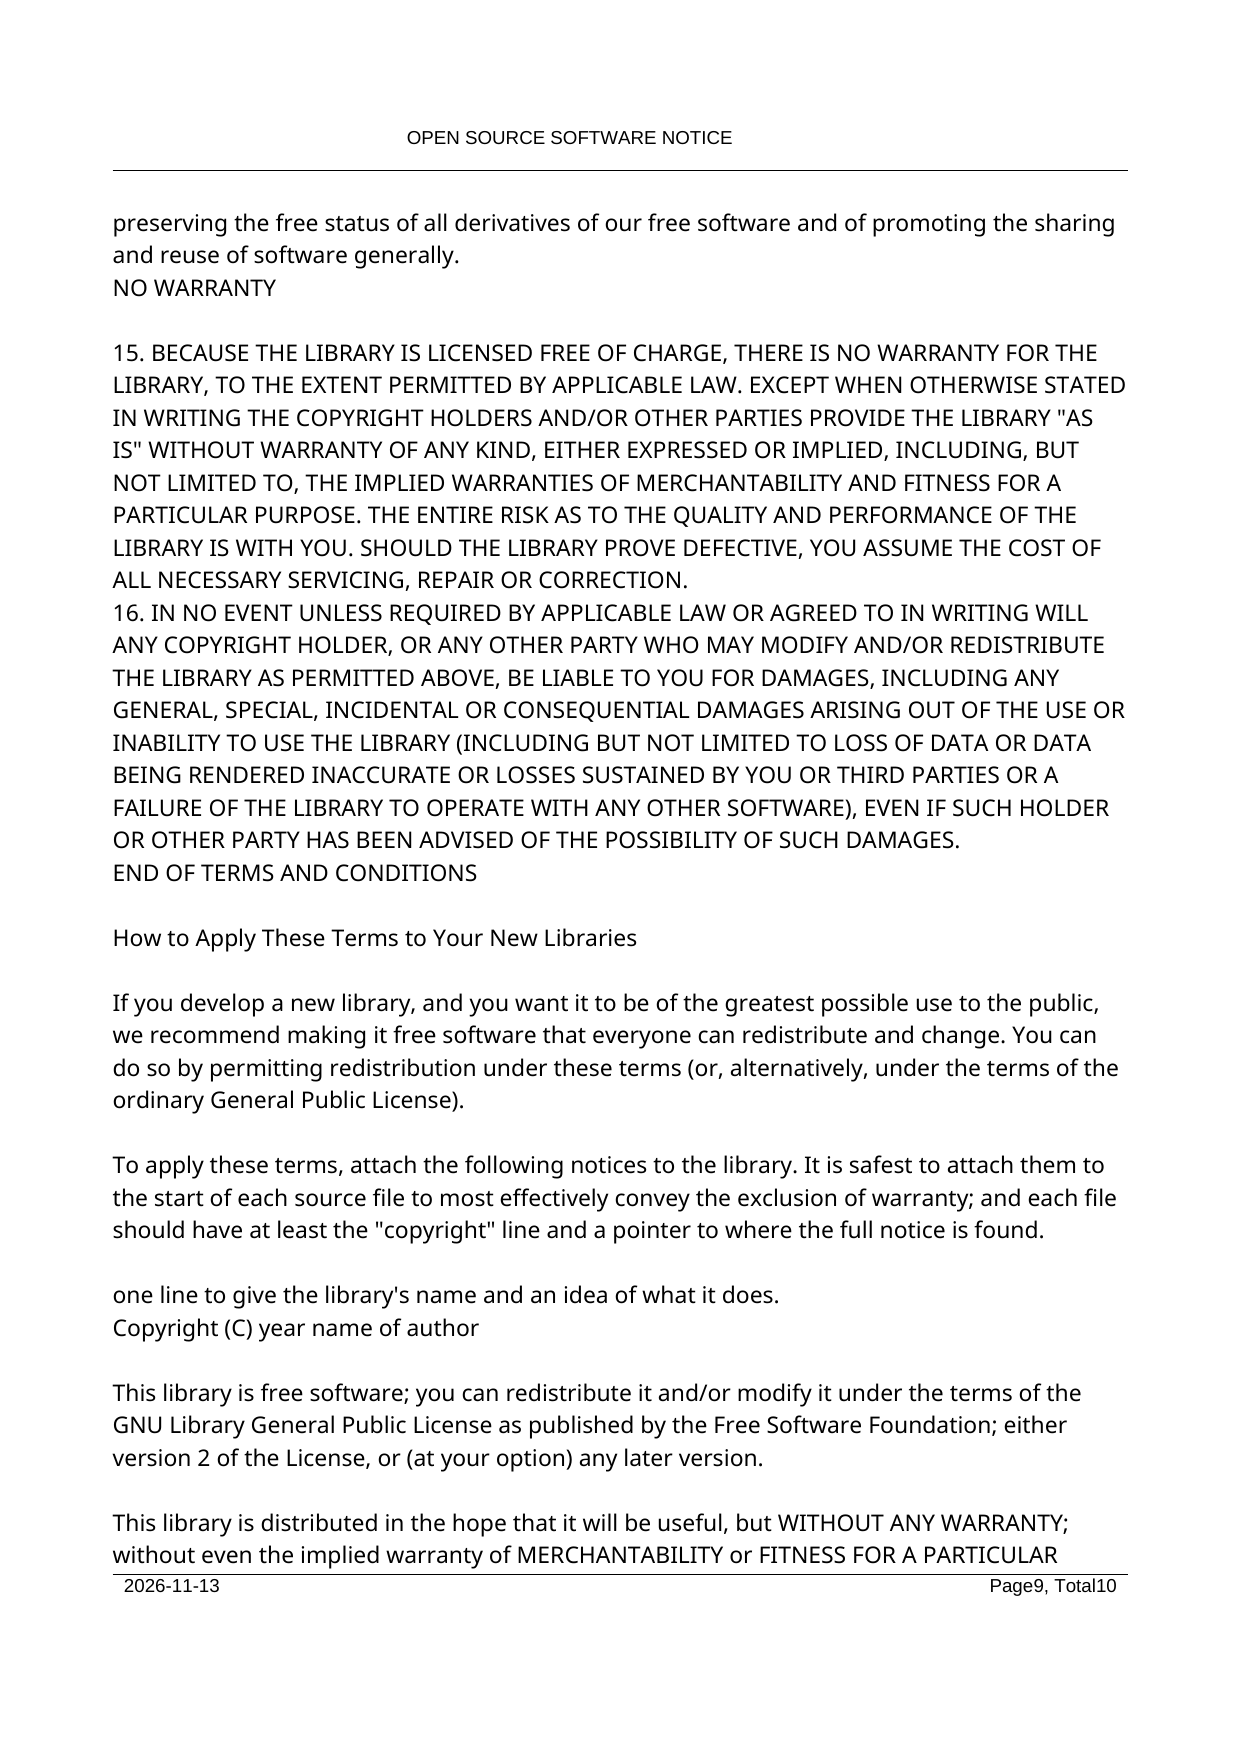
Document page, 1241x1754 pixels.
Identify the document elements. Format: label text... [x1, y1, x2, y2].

text How to Apply These Terms to Your New Libraries [112, 921, 1128, 954]
text END OF TERMS AND CONDITIONS [112, 856, 1128, 889]
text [112, 206, 1128, 271]
text NO WARRANTY [112, 271, 1128, 304]
text 16. IN NO EVENT UNLESS REQUIRED BY APPLICABLE LAW OR AGREED TO IN WRITING WILL ANY COPYRIGHT HOLDER, OR ANY OTHER PARTY WHO MAY MODIFY AND/OR REDISTRIBUTE THE LIBRARY AS PERMITTED ABOVE, BE LIABLE TO YOU FOR DAMAGES, INCLUDING ANY GENERAL, SPECIAL, INCIDENTAL OR CONSEQUENTIAL DAMAGES ARISING OUT OF THE USE OR INABILITY TO USE THE LIBRARY (INCLUDING BUT NOT LIMITED TO LOSS OF DATA OR DATA BEING RENDERED INACCURATE OR LOSSES SUSTAINED BY YOU OR THIRD PARTIES OR A FAILURE OF THE LIBRARY TO OPERATE WITH ANY OTHER SOFTWARE), EVEN IF SUCH HOLDER OR OTHER PARTY HAS BEEN ADVISED OF THE POSSIBILITY OF SUCH DAMAGES. [112, 596, 1128, 856]
text If you develop a new library, and you want it to be of the greatest possible use to the public, we recommend making it free software that everyone can redistribute and change. You can do so by permitting redistribution under these terms (or, alternatively, under the terms of the ordinary General Public License). [112, 986, 1128, 1116]
text To apply these terms, attach the following notices to the library. It is safest to attach them to the start of each source file to most effectively convey the exclusion of warranty; and each file should have at least the "copyright" line and a pointer to where the full notice is found. [112, 1149, 1128, 1246]
text one line to give the library's name and an idea of what it does. [112, 1279, 1128, 1311]
text Copyright (C) year name of author [112, 1311, 1128, 1344]
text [112, 1506, 1128, 1571]
text This library is free software; you can redistribute it and/or modify it under the terms of the GNU Library General Public License as published by the Free Software Foundation; either version 2 of the License, or (at your option) any later version. [112, 1376, 1128, 1474]
text 15. BECAUSE THE LIBRARY IS LICENSED FREE OF CHARGE, THERE IS NO WARRANTY FOR THE LIBRARY, TO THE EXTENT PERMITTED BY APPLICABLE LAW. EXCEPT WHEN OTHERWISE STATED IN WRITING THE COPYRIGHT HOLDERS AND/OR OTHER PARTIES PROVIDE THE LIBRARY "AS IS" WITHOUT WARRANTY OF ANY KIND, EITHER EXPRESSED OR IMPLIED, INCLUDING, BUT NOT LIMITED TO, THE IMPLIED WARRANTIES OF MERCHANTABILITY AND FITNESS FOR A PARTICULAR PURPOSE. THE ENTIRE RISK AS TO THE QUALITY AND PERFORMANCE OF THE LIBRARY IS WITH YOU. SHOULD THE LIBRARY PROVE DEFECTIVE, YOU ASSUME THE COST OF ALL NECESSARY SERVICING, REPAIR OR CORRECTION. [112, 336, 1128, 596]
